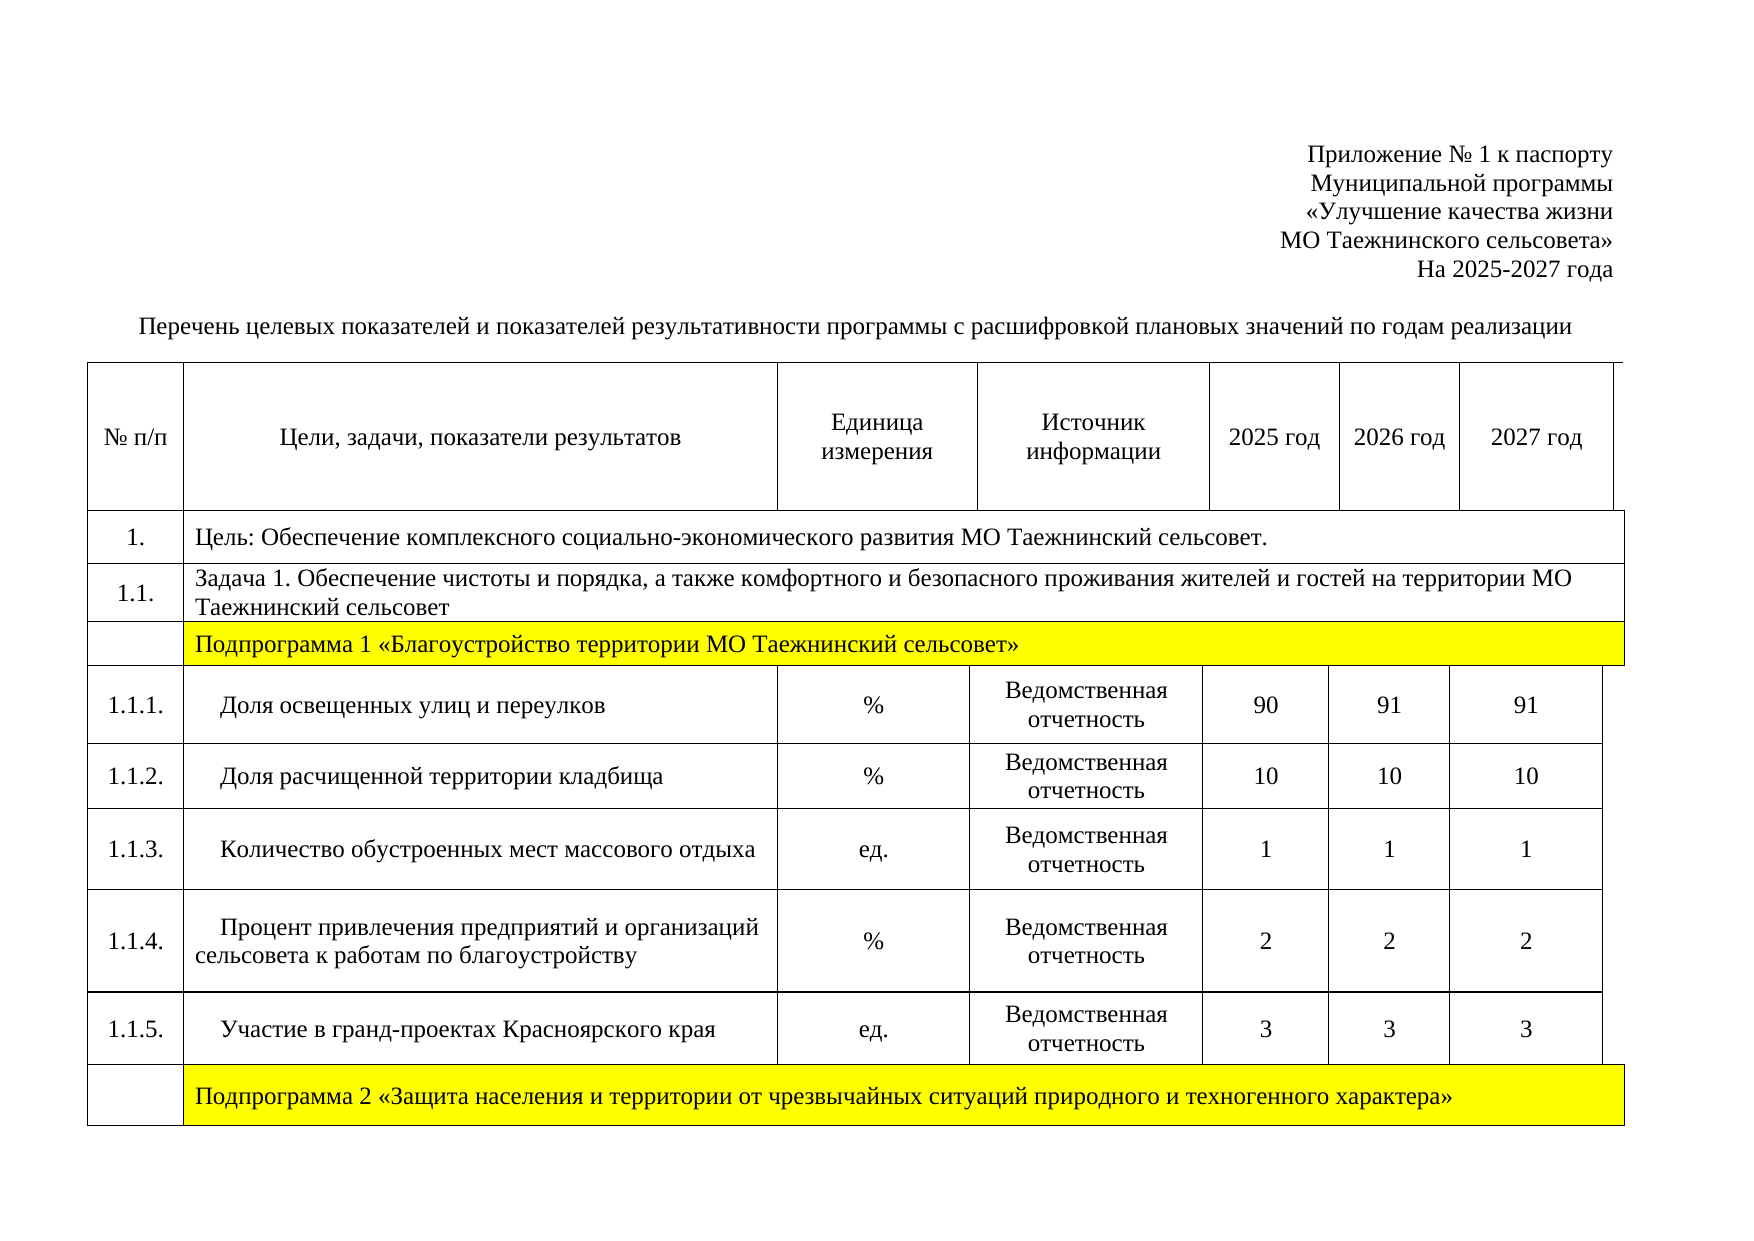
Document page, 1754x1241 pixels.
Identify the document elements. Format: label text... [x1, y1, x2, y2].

table_cell 91 [1329, 666, 1449, 743]
table_cell 2 [1450, 890, 1602, 991]
table_cell 1 [1450, 809, 1602, 889]
table_cell Задача 1. Обеспечение чистоты и порядка, а также комфортного и безопасного проживания жителей и гостей на территории МО Таежнинский сельсовет [184, 564, 1624, 621]
table_cell 2025 год [1210, 363, 1339, 509]
table_cell Количество обустроенных мест массового отдыха [184, 809, 777, 889]
table_cell Ведомственная отчетность [970, 666, 1202, 743]
table_cell ед. [778, 809, 969, 889]
table_cell 91 [1450, 666, 1602, 743]
table_cell 1.1.5. [88, 993, 183, 1064]
table_header Приложение № 1 к паспорту Муниципальной программы «Улучшение качества жизни МО Таежнинского сельсовета» На 2025-2027 года Перечень целевых показателей и показателей результативности программы с расшифровкой плановых значений по годам реализации [87, 89, 1624, 362]
table_cell 1.1.4. [88, 890, 183, 991]
table_cell 2 [1329, 890, 1449, 991]
table_cell 1.1.3. [88, 809, 183, 889]
table_cell Доля расчищенной территории кладбища [184, 744, 777, 807]
table_cell ед. [778, 993, 969, 1064]
table_cell 3 [1450, 993, 1602, 1064]
table_cell Подпрограмма 1 «Благоустройство территории МО Таежнинский сельсовет» [184, 622, 1624, 665]
table_cell Ведомственная отчетность [970, 744, 1202, 807]
table_cell 1 [1329, 809, 1449, 889]
table_cell Доля освещенных улиц и переулков [184, 666, 777, 743]
table_cell 10 [1203, 744, 1328, 807]
table_cell 2026 год [1340, 363, 1459, 509]
table_cell Ведомственная отчетность [970, 890, 1202, 991]
table_cell % [778, 890, 969, 991]
table_cell Ведомственная отчетность [970, 993, 1202, 1064]
table_cell Единица измерения [778, 363, 977, 509]
table_cell 1.1.2. [88, 744, 183, 807]
table_cell Ведомственная отчетность [970, 809, 1202, 889]
table_cell 10 [1329, 744, 1449, 807]
table_cell % [778, 744, 969, 807]
table_cell 90 [1203, 666, 1328, 743]
table_cell Подпрограмма 2 «Защита населения и территории от чрезвычайных ситуаций природного и техногенного характера» [184, 1065, 1624, 1125]
table_cell 2 [1203, 890, 1328, 991]
table_cell Цели, задачи, показатели результатов [184, 363, 777, 509]
table_cell Участие в гранд-проектах Красноярского края [184, 993, 777, 1064]
table_cell 3 [1329, 993, 1449, 1064]
table_cell 1.1. [88, 564, 183, 621]
table_cell 10 [1450, 744, 1602, 807]
table_cell 1. [88, 511, 183, 562]
table_cell [88, 622, 183, 665]
table_cell 1.1.1. [88, 666, 183, 743]
table_cell Источник информации [978, 363, 1209, 509]
table_cell № п/п [88, 363, 183, 509]
table_cell Процент привлечения предприятий и организаций сельсовета к работам по благоустройству [184, 890, 777, 991]
table_cell 2027 год [1460, 363, 1613, 509]
table_cell 3 [1203, 993, 1328, 1064]
table_cell Цель: Обеспечение комплексного социально-экономического развития МО Таежнинский сельсовет. [184, 511, 1624, 562]
table_cell [88, 1065, 183, 1125]
table_cell 1 [1203, 809, 1328, 889]
table_cell % [778, 666, 969, 743]
